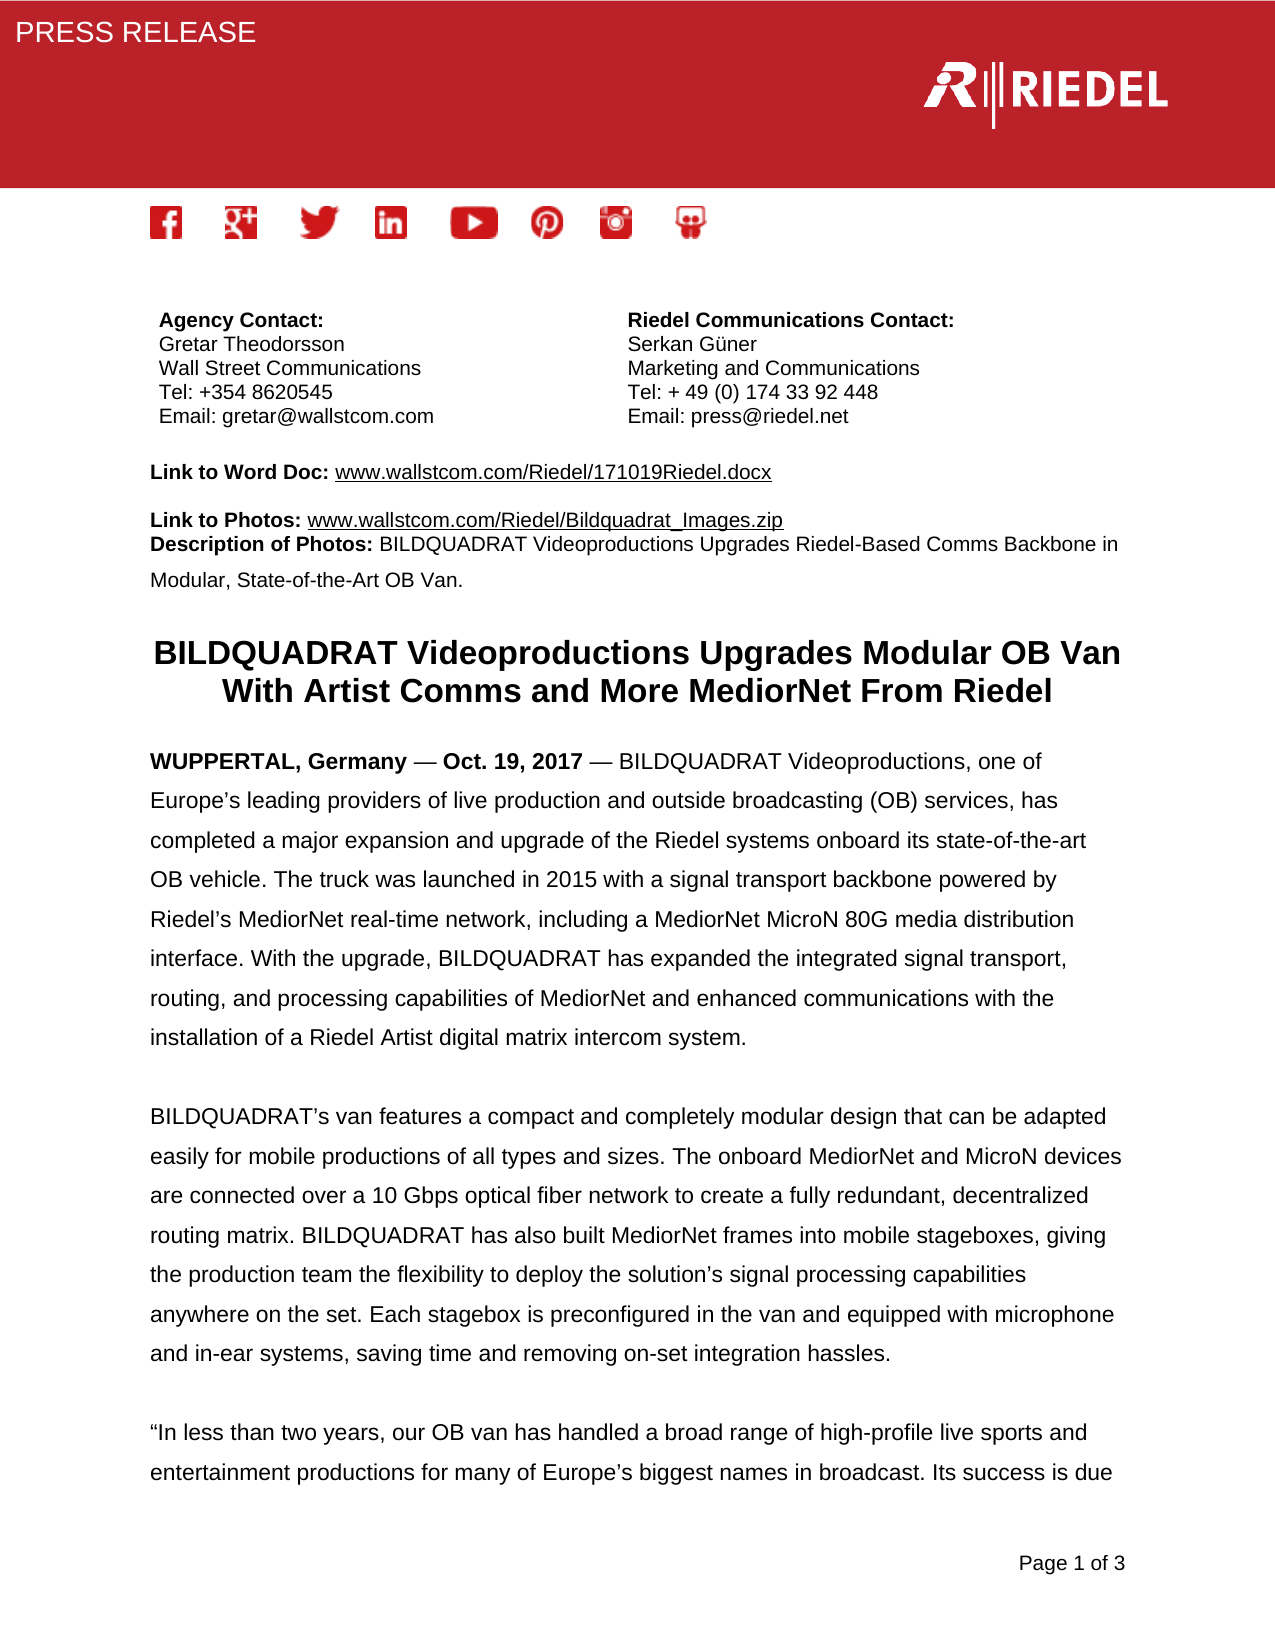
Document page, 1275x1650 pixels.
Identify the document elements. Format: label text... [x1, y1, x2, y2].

text Link to Word Doc: www.wallstcom.com/Riedel/171019Riedel.docx [150, 460, 1125, 484]
picture [450, 206, 498, 239]
table_header Riedel Communications Contact: Serkan Güner Marketing and Communications Tel: + 49 (0) 174 33 92 448 Email: press@riedel.net [619, 300, 1059, 436]
picture [225, 206, 257, 239]
picture [150, 206, 182, 239]
text BILDQUADRAT’s van features a compact and completely modular design that can be adapted easily for mobile productions of all types and sizes. The onboard MediorNet and MicroN devices are connected over a 10 Gbps optical fiber network to create a fully redundant, decentralized routing matrix. BILDQUADRAT has also built MediorNet frames into mobile stageboxes, giving the production team the flexibility to deploy the solution’s signal processing capabilities anywhere on the set. Each stagebox is preconfigured in the van and equipped with microphone and in-ear systems, saving time and removing on-set integration hassles. [150, 1103, 1125, 1367]
picture [375, 206, 407, 239]
picture [923, 62, 1168, 129]
picture [531, 206, 564, 239]
picture [300, 206, 340, 239]
text Link to Photos: www.wallstcom.com/Riedel/Bildquadrat_Images.zip [150, 508, 1125, 532]
table_header Agency Contact: Gretar Theodorsson Wall Street Communications Tel: +354 8620545 Email: gretar@wallstcom.com [150, 300, 619, 436]
picture [600, 206, 632, 239]
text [150, 1419, 1125, 1485]
picture [675, 206, 707, 239]
text Description of Photos: BILDQUADRAT Videoproductions Upgrades Riedel-Based Comms Backbone in Modular, State-of-the-Art OB Van. [150, 532, 1125, 594]
text WUPPERTAL, Germany — Oct. 19, 2017 — BILDQUADRAT Videoproductions, one of Europe’s leading providers of live production and outside broadcasting (OB) services, has completed a major expansion and upgrade of the Riedel systems onboard its state-of-the-art OB vehicle. The truck was launched in 2015 with a signal transport backbone powered by Riedel’s MediorNet real-time network, including a MediorNet MicroN 80G media distribution interface. With the upgrade, BILDQUADRAT has expanded the integrated signal transport, routing, and processing capabilities of MediorNet and enhanced communications with the installation of a Riedel Artist digital matrix intercom system. [150, 748, 1125, 1051]
text BILDQUADRAT Videoproductions Upgrades Modular OB Van With Artist Comms and More MediorNet From Riedel [150, 633, 1125, 709]
